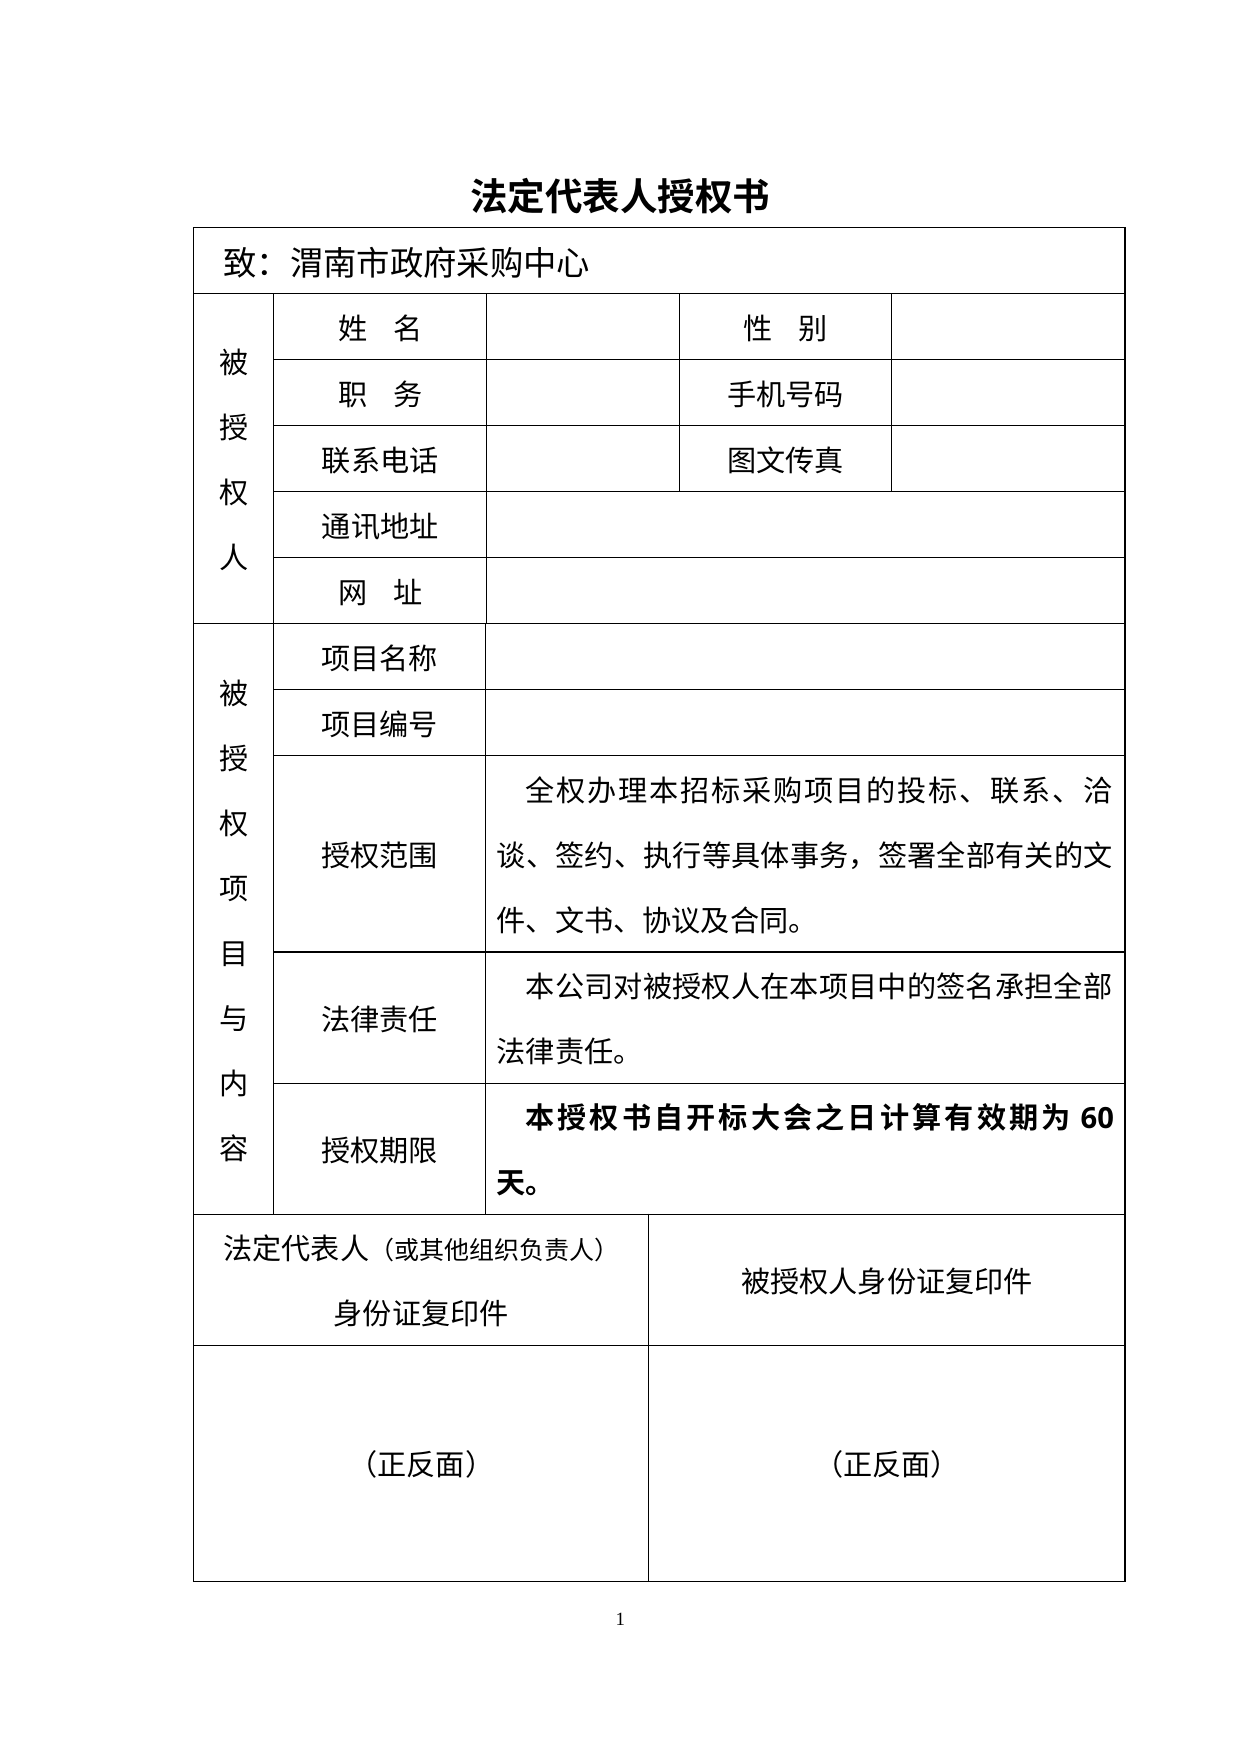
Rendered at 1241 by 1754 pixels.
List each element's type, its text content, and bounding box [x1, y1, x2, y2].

table_cell 被授权人 [194, 294, 273, 623]
table_cell 项目名称 [274, 624, 485, 689]
table_cell 项目编号 [274, 690, 485, 755]
table_cell 图文传真 [680, 426, 891, 491]
table_cell 网 址 [274, 558, 486, 623]
table_cell 被授权项目与内容 [194, 624, 273, 1213]
table_cell [486, 624, 1124, 689]
table_cell 职 务 [274, 360, 486, 425]
table_cell 本授权书自开标大会之日计算有效期为60天。 [486, 1084, 1124, 1213]
table_cell [892, 294, 1124, 359]
table_cell 法定代表人（或其他组织负责人） 身份证复印件 [194, 1215, 648, 1344]
table_cell [892, 426, 1124, 491]
table_cell 性 别 [680, 294, 891, 359]
table_cell 被授权人身份证复印件 [649, 1215, 1124, 1344]
table_cell 法律责任 [274, 953, 485, 1082]
table_cell 手机号码 [680, 360, 891, 425]
table_cell 授权期限 [274, 1084, 485, 1213]
table_cell 全权办理本招标采购项目的投标、联系、洽谈、签约、执行等具体事务，签署全部有关的文件、文书、协议及合同。 [486, 756, 1124, 951]
table_cell 本公司对被授权人在本项目中的签名承担全部法律责任。 [486, 953, 1124, 1082]
table_cell [487, 492, 1124, 557]
table_cell [487, 294, 679, 359]
table_cell [892, 360, 1124, 425]
table_header 致：渭南市政府采购中心 [194, 228, 1124, 293]
text 法定代表人授权书 [187, 162, 1053, 227]
table_cell [486, 690, 1124, 755]
table_cell 通讯地址 [274, 492, 486, 557]
table_cell （正反面） [194, 1346, 648, 1581]
table_cell 姓 名 [274, 294, 486, 359]
table_cell [487, 426, 679, 491]
table_cell [487, 360, 679, 425]
table_cell （正反面） [649, 1346, 1124, 1581]
table_cell 授权范围 [274, 756, 485, 951]
table_cell 联系电话 [274, 426, 486, 491]
table_cell [487, 558, 1124, 623]
